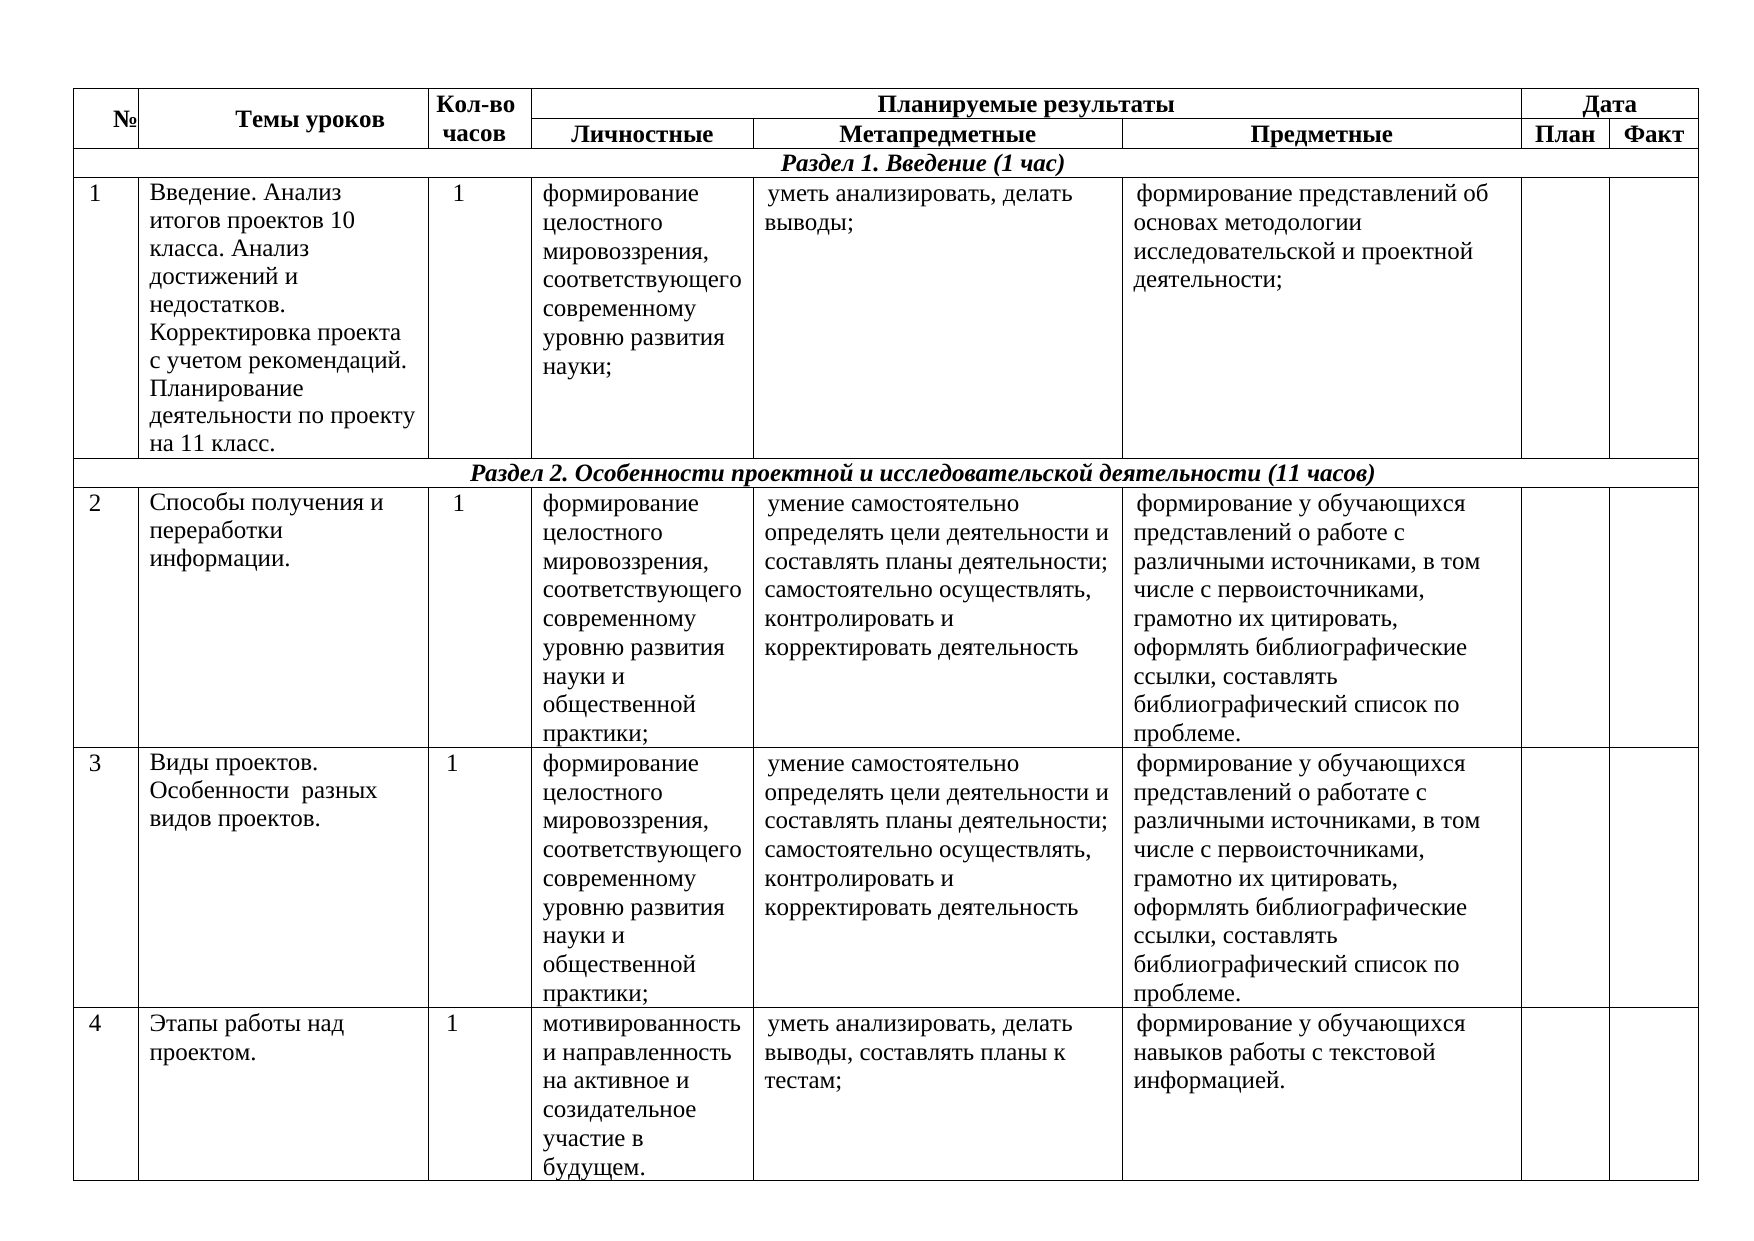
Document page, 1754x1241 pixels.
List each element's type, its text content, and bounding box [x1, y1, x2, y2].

table_cell формирование у обучающихся представлений о работе с различными источниками, в том числе с первоисточниками, грамотно их цитировать, оформлять библиографические ссылки, составлять библиографический список по проблеме. [1123, 488, 1521, 747]
table_cell формирование у обучающихся представлений о работате с различными источниками, в том числе с первоисточниками, грамотно их цитировать, оформлять библиографические ссылки, составлять библиографический список по проблеме. [1123, 748, 1521, 1007]
table_cell [1522, 488, 1609, 747]
table_cell умение самостоятельно определять цели деятельности и составлять планы деятельности; самостоятельно осуществлять, контролировать и корректировать деятельность [754, 488, 1122, 747]
table_cell Виды проектов. Особенности разных видов проектов. [139, 748, 428, 1007]
table_cell умение самостоятельно определять цели деятельности и составлять планы деятельности; самостоятельно осуществлять, контролировать и корректировать деятельность [754, 748, 1122, 1007]
table_cell [1522, 178, 1609, 457]
table_cell Раздел 1. Введение (1 час) [74, 149, 1698, 177]
table_header Дата [1522, 89, 1698, 118]
table_header Кол-во часов [429, 89, 531, 147]
table_cell [1522, 748, 1609, 1007]
table_cell Предметные [1123, 119, 1521, 147]
table_cell 1 [429, 178, 531, 457]
table_cell [1610, 1008, 1698, 1180]
table_cell [1522, 1008, 1609, 1180]
table_header № [74, 89, 138, 147]
table_cell Личностные [532, 119, 753, 147]
table_cell План [1522, 119, 1609, 147]
table_cell 1 [74, 178, 138, 457]
table_cell формирование представлений об основах методологии исследовательской и проектной деятельности; [1123, 178, 1521, 457]
table_cell Раздел 2. Особенности проектной и исследовательской деятельности (11 часов) [74, 459, 1698, 487]
table_cell формирование целостного мировоззрения, соответствующего современному уровню развития науки; [532, 178, 753, 457]
table_cell [1610, 748, 1698, 1007]
table_cell [1610, 178, 1698, 457]
table_cell [1610, 488, 1698, 747]
table_cell Факт [1610, 119, 1698, 147]
table_cell Этапы работы над проектом. [139, 1008, 428, 1180]
table_cell Способы получения и переработки информации. [139, 488, 428, 747]
table_cell 1 [429, 1008, 531, 1180]
table_header Темы уроков [139, 89, 428, 147]
table_header Планируемые результаты [532, 89, 1521, 118]
table_cell 3 [74, 748, 138, 1007]
table_cell 2 [74, 488, 138, 747]
table_cell 1 [429, 748, 531, 1007]
table_cell формирование целостного мировоззрения, соответствующего современному уровню развития науки и общественной практики; [532, 748, 753, 1007]
table_cell Введение. Анализ итогов проектов 10 класса. Анализ достижений и недостатков. Корректировка проекта с учетом рекомендаций. Планирование деятельности по проекту на 11 класс. [139, 178, 428, 457]
table_cell уметь анализировать, делать выводы; [754, 178, 1122, 457]
table_cell формирование целостного мировоззрения, соответствующего современному уровню развития науки и общественной практики; [532, 488, 753, 747]
table_cell 1 [429, 488, 531, 747]
table_cell уметь анализировать, делать выводы, составлять планы к тестам; [754, 1008, 1122, 1180]
table_cell Метапредметные [754, 119, 1122, 147]
table_cell 4 [74, 1008, 138, 1180]
table_cell мотивированность и направленность на активное и созидательное участие в будущем. [532, 1008, 753, 1180]
table_cell формирование у обучающихся навыков работы с текстовой информацией. [1123, 1008, 1521, 1180]
